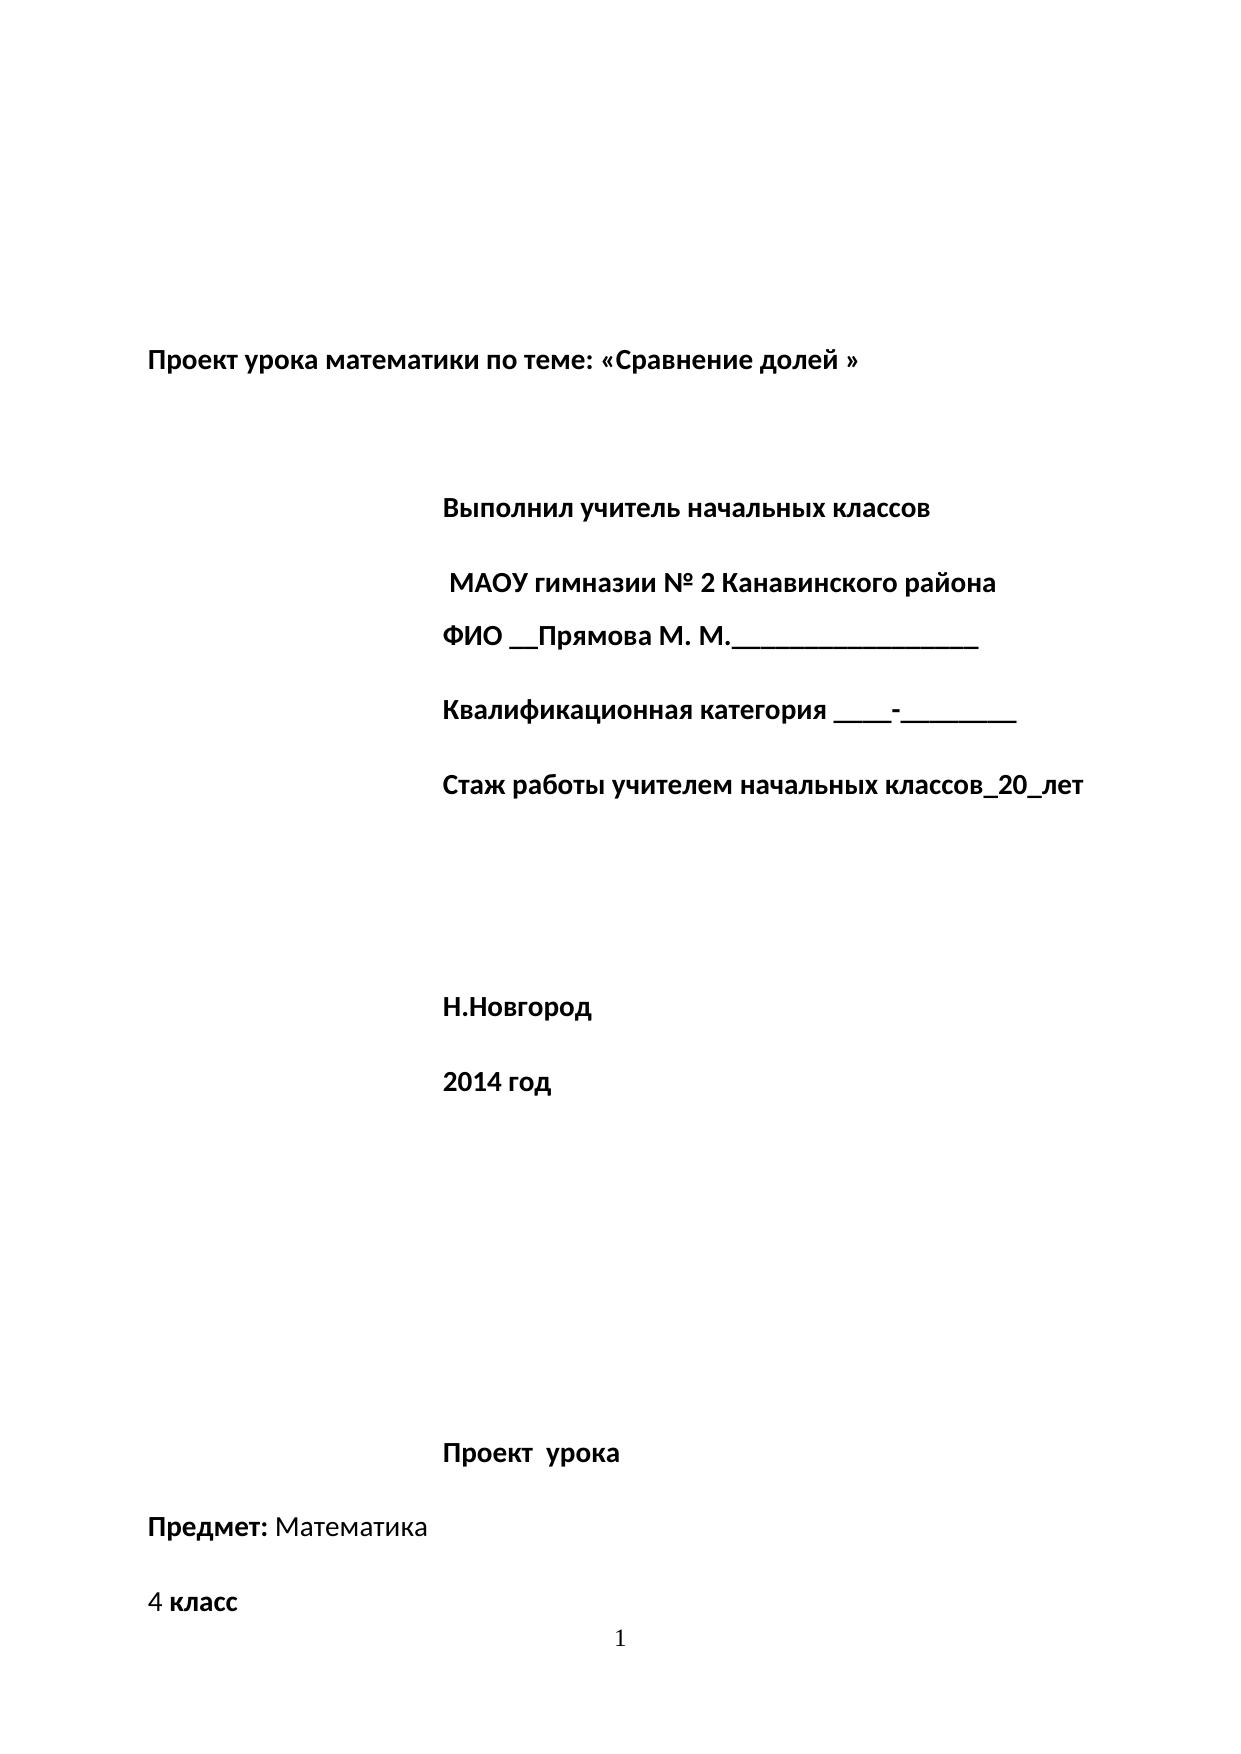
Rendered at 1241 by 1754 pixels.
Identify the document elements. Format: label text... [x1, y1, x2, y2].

text 4 класс [148, 1583, 1092, 1618]
text Н.Новгород [369, 988, 1092, 1024]
text Выполнил учитель начальных классов [369, 489, 1092, 525]
text Проект урока [369, 1434, 1092, 1470]
text 2014 год [369, 1063, 1092, 1098]
text Предмет: Математика [148, 1508, 1092, 1544]
text Квалификационная категория ____-________ [369, 691, 1092, 727]
text МАОУ гимназии № 2 Канавинского района ФИО __Прямова М. М._________________ [443, 564, 1092, 653]
text Стаж работы учителем начальных классов_20_лет [369, 766, 1092, 801]
text Проект урока математики по теме: «Сравнение долей » [148, 341, 1092, 377]
